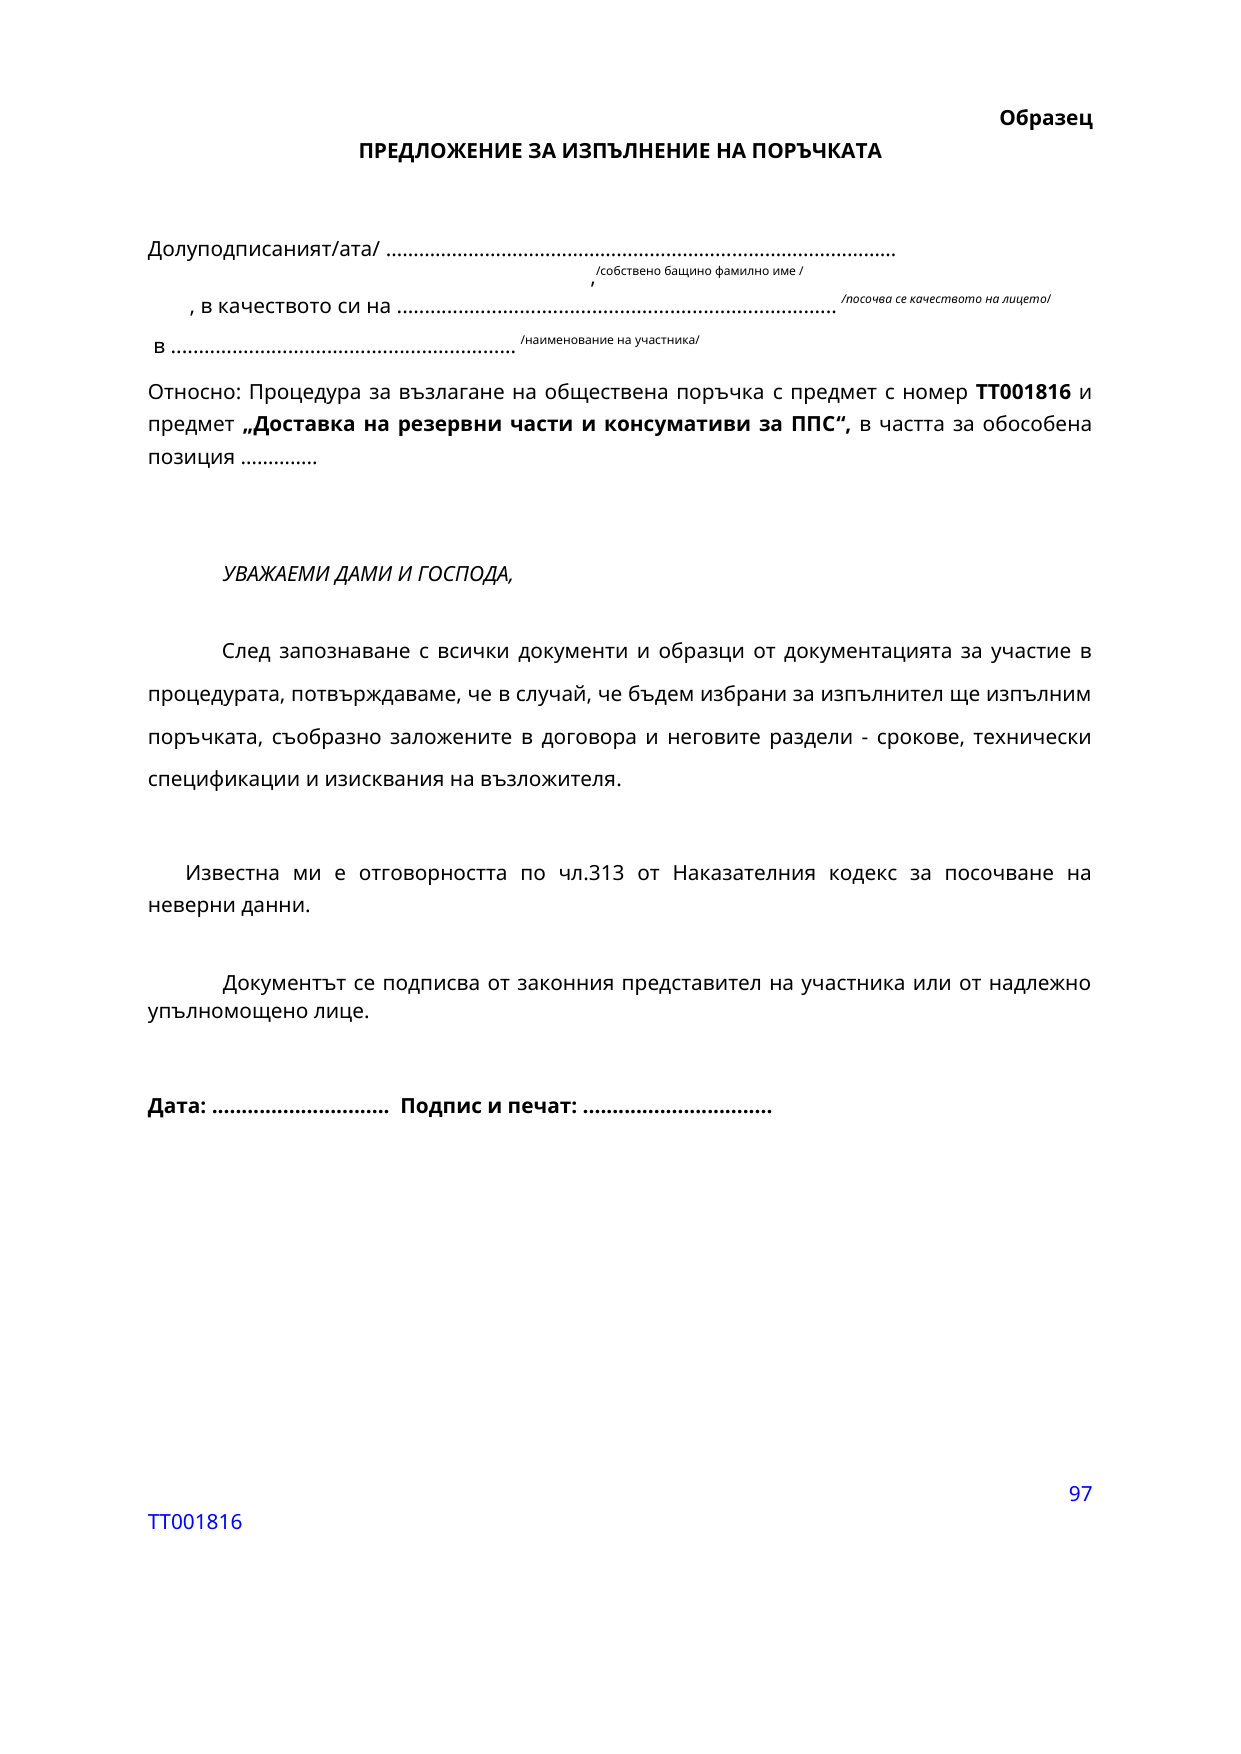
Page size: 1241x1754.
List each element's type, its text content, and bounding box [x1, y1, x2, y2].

text Дата: .............................. Подпис и печат: ................................ [148, 1091, 1092, 1119]
text След запознаване с всички документи и образци от документацията за участие в процедурата, потвърждаваме, че в случай, че бъдем избрани за изпълнител ще изпълним поръчката, съобразно заложените в договора и неговите раздели - срокове, технически спецификации и изисквания на възложителя. [148, 637, 1092, 793]
text Относно: Процедура за възлагане на обществена поръчка с предмет с номер ТТ001816 и предмет „Доставка на резервни части и консумативи за ППС“, в частта за обособена позиция ………….. [148, 377, 1092, 470]
text Образец [148, 103, 1092, 132]
text ПРЕДЛОЖЕНИЕ ЗА ИЗПЪЛНЕНИЕ НА ПОРЪЧКАТА [148, 136, 1092, 164]
text Долуподписаният/ата/ ………………………………………………………………………………… ,/собствено бащино фамилно име / [148, 234, 1092, 291]
text УВАЖАЕМИ ДАМИ И ГОСПОДА, [148, 559, 1092, 587]
text Документът се подписва от законния представител на участника или от надлежно упълномощено лице. [148, 968, 1092, 1025]
text Известна ми е отговорността по чл.313 от Наказателния кодекс за посочване на неверни данни. [148, 858, 1092, 919]
text , в качеството си на ............................................................................... /посочва се качеството на лицето/ [148, 291, 1092, 319]
text в .............................................................. /наименование на участника/ [148, 332, 1092, 360]
